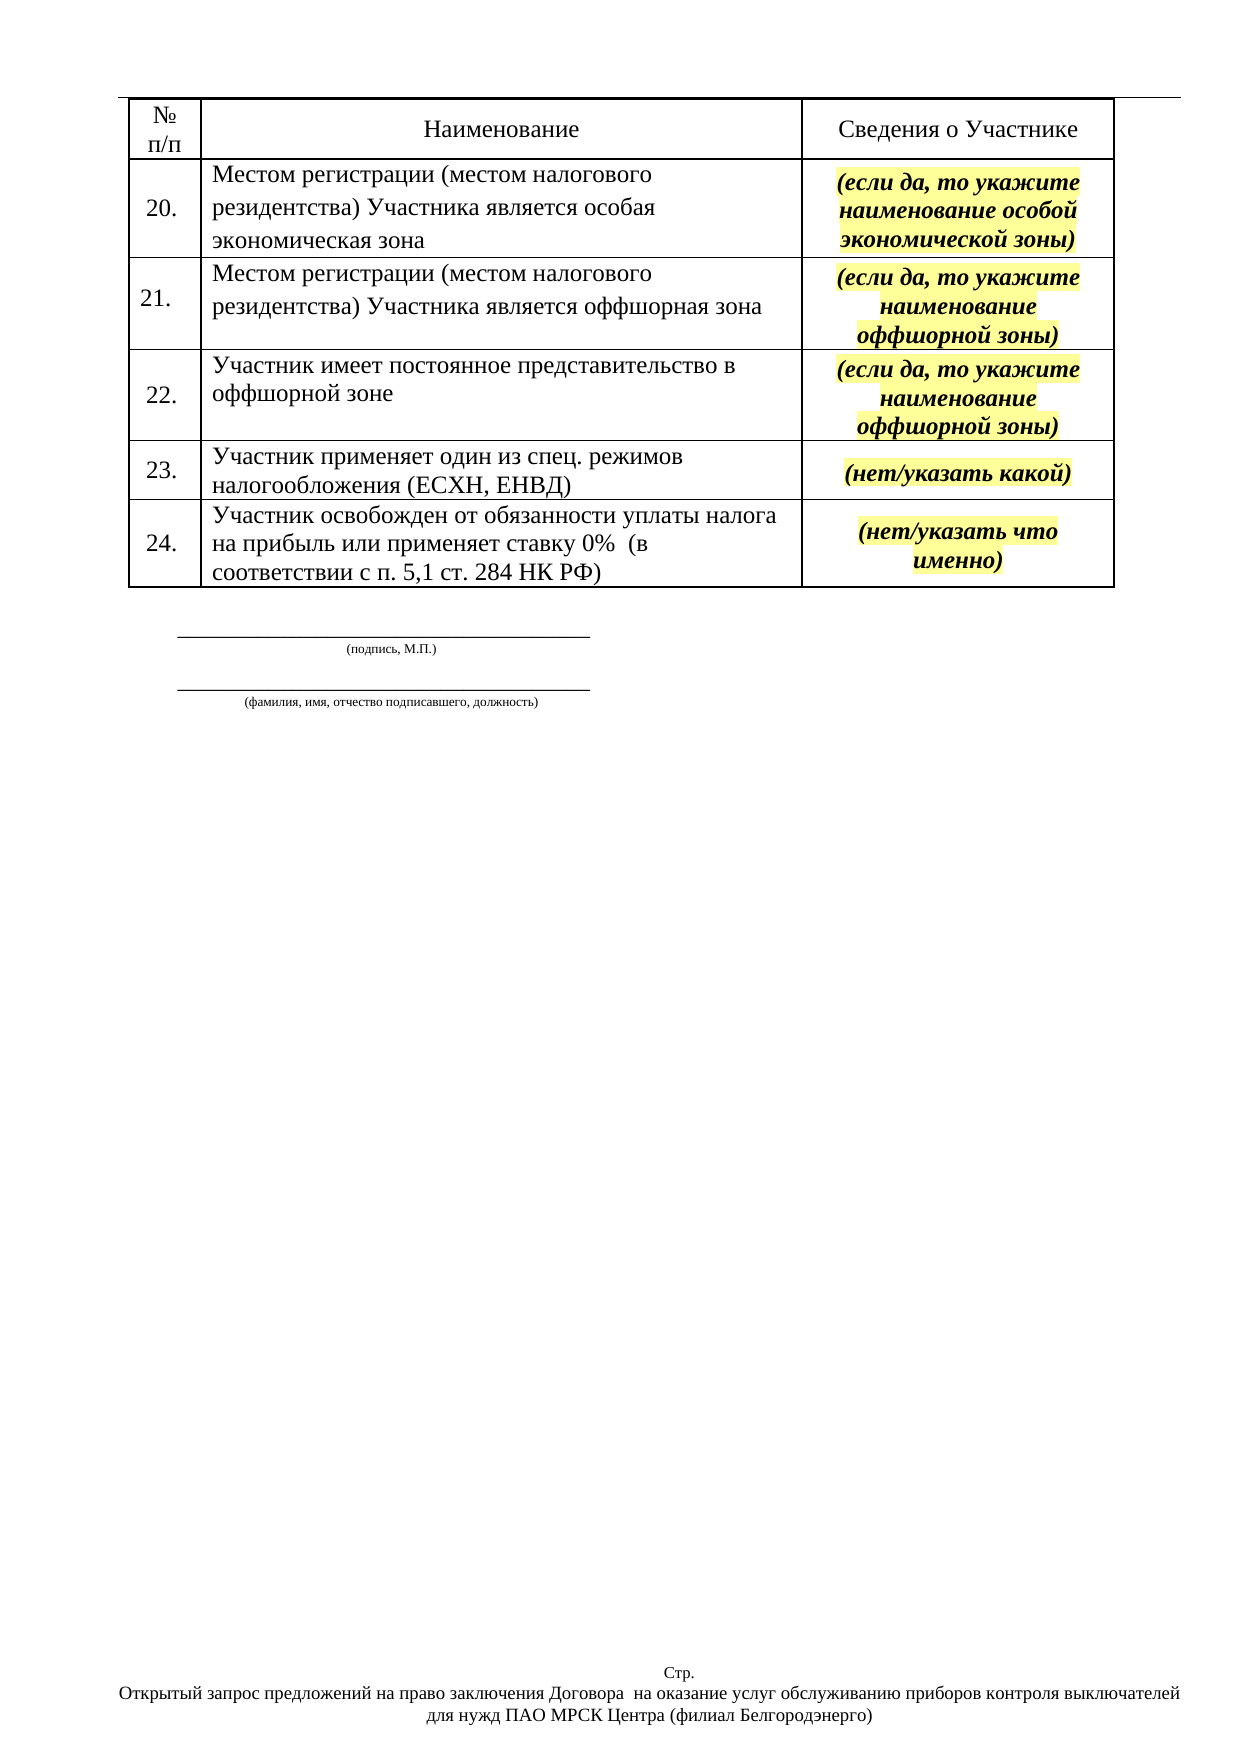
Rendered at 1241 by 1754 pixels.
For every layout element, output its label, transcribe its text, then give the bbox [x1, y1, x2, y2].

table_cell Участник освобожден от обязанности уплаты налога на прибыль или применяет ставку 0% (в соответствии с п. 5,1 ст. 284 НК РФ) [202, 500, 801, 586]
table_cell [130, 441, 200, 499]
table_cell (если да, то укажите наименование особой экономической зоны) [803, 160, 1113, 257]
table_header Сведения о Участнике [803, 100, 1113, 158]
table_cell (нет/указать что именно) [803, 500, 1113, 586]
table_cell (если да, то укажите наименование оффшорной зоны) [803, 350, 1113, 440]
text ____________________________________ [118, 667, 605, 693]
text ____________________________________ [118, 614, 605, 641]
table_cell [130, 258, 200, 349]
table_cell [130, 500, 200, 586]
text (фамилия, имя, отчество подписавшего, должность) [118, 693, 605, 720]
table_cell [130, 160, 200, 257]
table_header Наименование [202, 100, 801, 158]
text (подпись, М.П.) [118, 641, 605, 667]
table_cell (если да, то укажите наименование оффшорной зоны) [803, 258, 1113, 349]
table_cell [130, 350, 200, 440]
table_cell Участник применяет один из спец. режимов налогообложения (ЕСХН, ЕНВД) [202, 441, 801, 499]
table_cell (нет/указать какой) [803, 441, 1113, 499]
table_header № п/п [130, 100, 200, 158]
table_cell Местом регистрации (местом налогового резидентства) Участника является особая экономическая зона [202, 160, 801, 257]
table_cell Участник имеет постоянное представительство в оффшорной зоне [202, 350, 801, 440]
table_cell Местом регистрации (местом налогового резидентства) Участника является оффшорная зона [202, 258, 801, 349]
